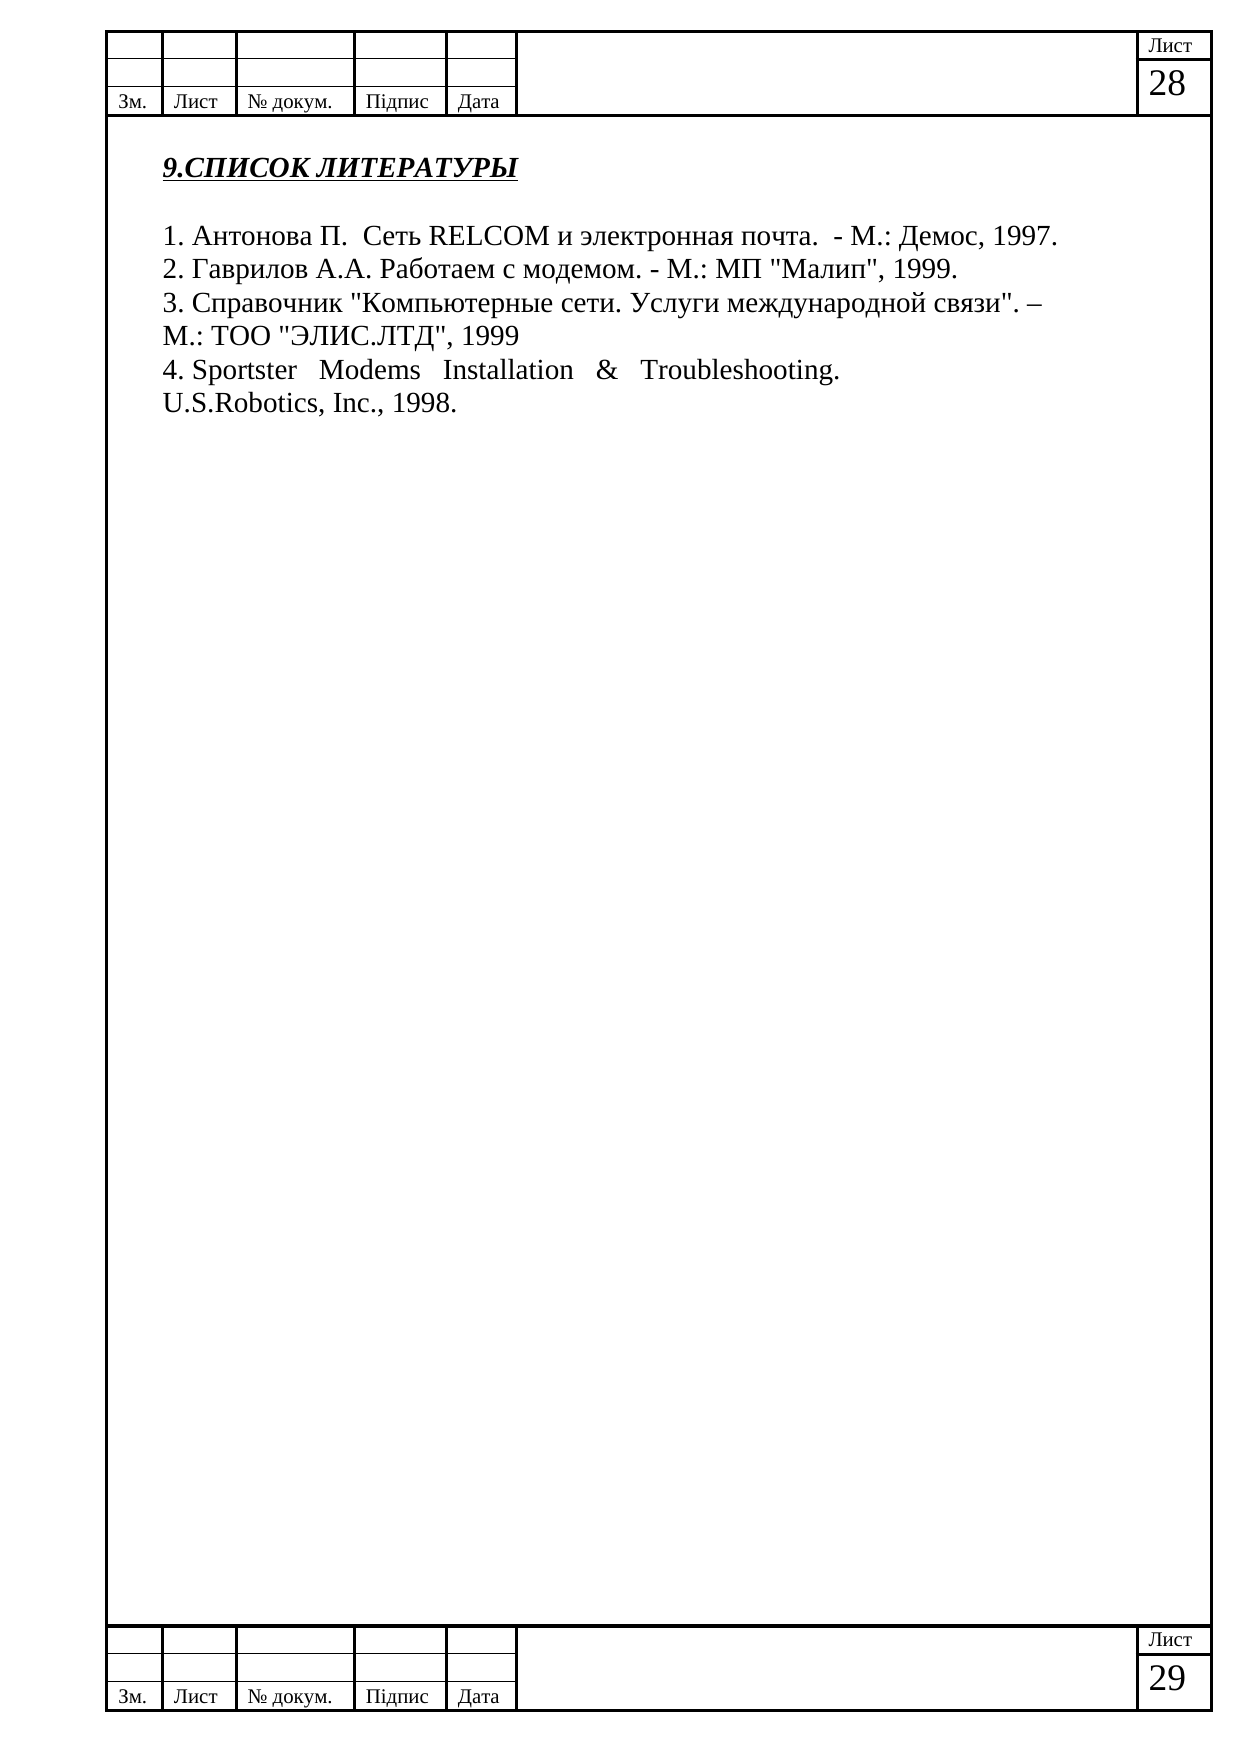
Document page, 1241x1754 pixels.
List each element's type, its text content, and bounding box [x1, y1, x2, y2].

table_cell Лист [1139, 33, 1210, 58]
table_cell [108, 33, 161, 58]
table_cell [518, 1628, 1136, 1709]
table_cell [238, 59, 353, 86]
table_cell № докум. [238, 87, 353, 114]
table_cell Лист [164, 87, 235, 114]
table_cell [164, 33, 235, 58]
table_cell Лист [164, 1682, 235, 1709]
table_cell [356, 1628, 445, 1652]
table_cell [448, 33, 515, 58]
table_cell [356, 1654, 445, 1681]
table_cell № докум. [238, 1682, 353, 1709]
table_cell [108, 59, 161, 86]
table_cell [238, 33, 353, 58]
table_cell Зм. [108, 87, 161, 114]
table_cell [448, 1654, 515, 1681]
table_cell Дата [448, 1682, 515, 1709]
table_cell [448, 59, 515, 86]
table_cell [238, 1628, 353, 1652]
table_cell Зм. [108, 1682, 161, 1709]
table_cell [108, 1628, 161, 1652]
table_cell 28 [1139, 61, 1210, 114]
table_cell 9.СПИСОК ЛИТЕРАТУРЫ 1. Антонова П. Сеть RELCOM и электpонная почта. - М.: Демос, 1997. 2. Гавpилов А.А. Работаем с модемом. - М.: МП "Малип", 1999. 3. Спpавочник "Компьютеpные сети. Услуги междунаpодной связи". – М.: ТОО "ЭЛИС.ЛТД", 1999 4. Sportster Modems Installation & Troubleshooting. U.S.Robotics, Inc., 1998. [108, 117, 1210, 1624]
table_cell [518, 33, 1136, 114]
table_cell [238, 1654, 353, 1681]
table_cell [108, 1654, 161, 1681]
table_cell Підпис [356, 1682, 445, 1709]
table_cell Лист [1139, 1628, 1210, 1652]
table_cell Підпис [356, 87, 445, 114]
table_cell Дата [448, 87, 515, 114]
table_cell [448, 1628, 515, 1652]
table_cell [356, 59, 445, 86]
table_cell [164, 1628, 235, 1652]
table_cell [164, 59, 235, 86]
table_cell 29 [1139, 1656, 1210, 1709]
table_cell [164, 1654, 235, 1681]
table_cell [356, 33, 445, 58]
